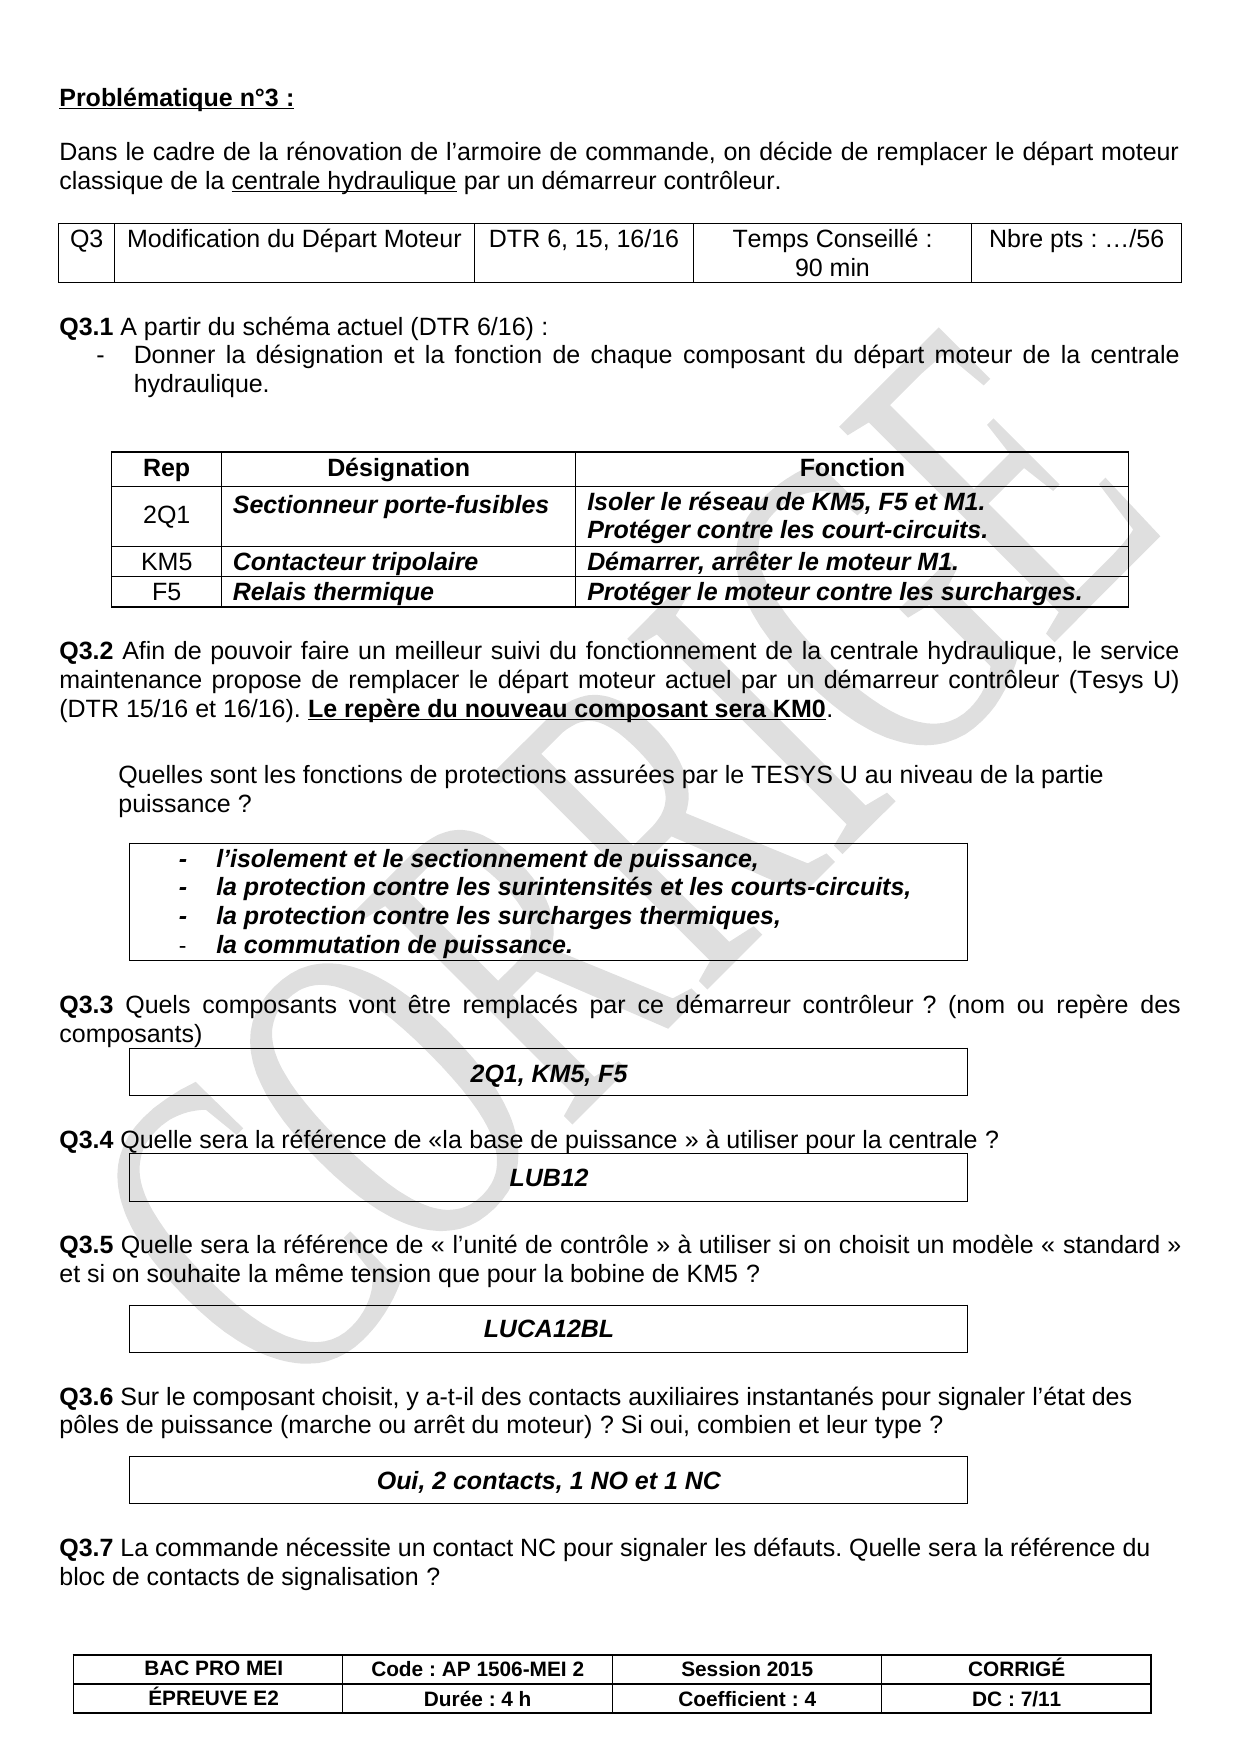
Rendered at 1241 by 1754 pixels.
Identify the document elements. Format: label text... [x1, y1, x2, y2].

table_cell Sectionneur porte-fusibles [222, 487, 575, 546]
table_header l’isolement et le sectionnement de puissance, la protection contre les surintensités et les courts-circuits, la protection contre les surcharges thermiques, la commutation de puissance. [130, 844, 967, 960]
table_cell F5 [112, 577, 221, 606]
text Q3.1 A partir du schéma actuel (DTR 6/16) : [59, 311, 1181, 340]
table_header Désignation [222, 453, 575, 486]
table_cell Démarrer, arrêter le moteur M1. [576, 547, 1128, 576]
text Problématique n°3 : [59, 83, 1181, 112]
table_cell Contacteur tripolaire [222, 547, 575, 576]
table_header DTR 6, 15, 16/16 [475, 224, 693, 282]
text Quelles sont les fonctions de protections assurées par le TESYS U au niveau de la partie puissance ? [118, 760, 1181, 817]
table_cell Protéger le moteur contre les surcharges. [576, 577, 1128, 606]
text Dans le cadre de la rénovation de l’armoire de commande, on décide de remplacer le départ moteur classique de la centrale hydraulique par un démarreur contrôleur. [59, 137, 1181, 194]
table_header LUB12 [130, 1154, 967, 1201]
table_header Q3 [59, 224, 114, 282]
table_header Oui, 2 contacts, 1 NO et 1 NC [130, 1457, 967, 1503]
table_cell Relais thermique [222, 577, 575, 606]
text Q3.2 Afin de pouvoir faire un meilleur suivi du fonctionnement de la centrale hydraulique, le service maintenance propose de remplacer le départ moteur actuel par un démarreur contrôleur (Tesys U) (DTR 15/16 et 16/16). Le repère du nouveau composant sera KM0. [59, 636, 1181, 722]
table_header Modification du Départ Moteur [115, 224, 474, 282]
text Q3.7 La commande nécessite un contact NC pour signaler les défauts. Quelle sera la référence du bloc de contacts de signalisation ? [59, 1533, 1181, 1590]
table_cell 2Q1 [112, 487, 221, 546]
table_header 2Q1, KM5, F5 [130, 1049, 967, 1095]
text Q3.4 Quelle sera la référence de «la base de puissance » à utiliser pour la centrale ? [59, 1124, 1181, 1153]
table_header Rep [112, 453, 221, 486]
text Q3.5 Quelle sera la référence de « l’unité de contrôle » à utiliser si on choisit un modèle « standard » et si on souhaite la même tension que pour la bobine de KM5 ? [59, 1230, 1181, 1288]
table_header Temps Conseillé : 90 min [694, 224, 971, 282]
table_cell Isoler le réseau de KM5, F5 et M1. Protéger contre les court-circuits. [576, 487, 1128, 546]
table_header Fonction [576, 453, 1128, 486]
table_header Nbre pts : …/56 [972, 224, 1181, 282]
list Donner la désignation et la fonction de chaque composant du départ moteur de la centrale hydraulique. [96, 340, 1181, 398]
table_header LUCA12BL [130, 1306, 967, 1352]
text Q3.3 Quels composants vont être remplacés par ce démarreur contrôleur ? (nom ou repère des composants) [59, 990, 1181, 1047]
table_cell KM5 [112, 547, 221, 576]
text Q3.6 Sur le composant choisit, y a-t-il des contacts auxiliaires instantanés pour signaler l’état des pôles de puissance (marche ou arrêt du moteur) ? Si oui, combien et leur type ? [59, 1382, 1181, 1439]
